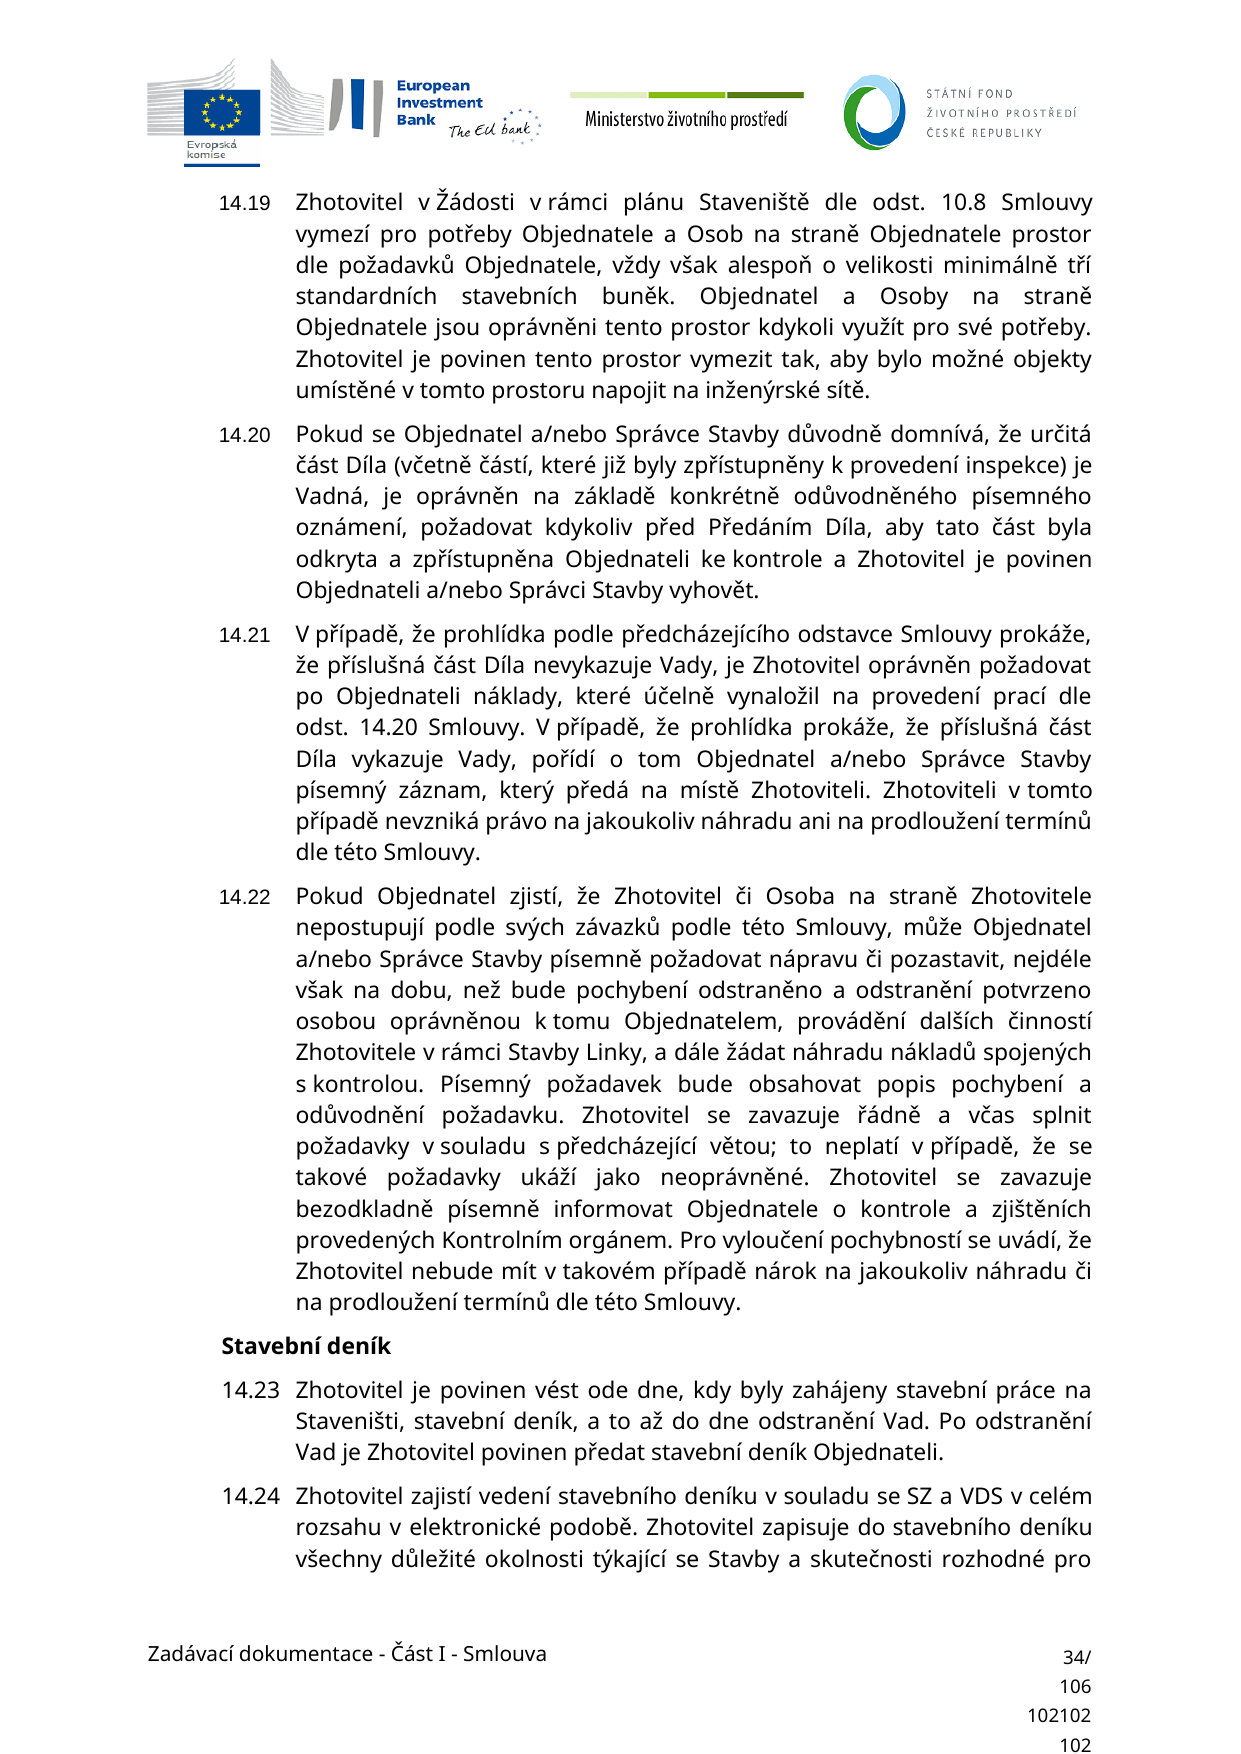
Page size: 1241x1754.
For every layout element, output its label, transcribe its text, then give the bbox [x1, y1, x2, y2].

list Zhotovitel v Žádosti v rámci plánu Staveniště dle odst. 10.8 Smlouvy vymezí pro potřeby Objednatele a Osob na straně Objednatele prostor dle požadavků Objednatele, vždy však alespoň o velikosti minimálně tří standardních stavebních buněk. Objednatel a Osoby na straně Objednatele jsou oprávněni tento prostor kdykoli využít pro své potřeby. Zhotovitel je povinen tento prostor vymezit tak, aby bylo možné objekty umístěné v tomto prostoru napojit na inženýrské sítě. [218, 186, 1093, 405]
list V případě, že prohlídka podle předcházejícího odstavce Smlouvy prokáže, že příslušná část Díla nevykazuje Vady, je Zhotovitel oprávněn požadovat po Objednateli náklady, které účelně vynaložil na provedení prací dle odst. 14.20 Smlouvy. V případě, že prohlídka prokáže, že příslušná část Díla vykazuje Vady, pořídí o tom Objednatel a/nebo Správce Stavby písemný záznam, který předá na místě Zhotoviteli. Zhotoviteli v tomto případě nevzniká právo na jakoukoliv náhradu ani na prodloužení termínů dle této Smlouvy. [218, 617, 1093, 867]
list Pokud se Objednatel a/nebo Správce Stavby důvodně domnívá, že určitá část Díla (včetně částí, které již byly zpřístupněny k provedení inspekce) je Vadná, je oprávněn na základě konkrétně odůvodněného písemného oznámení, požadovat kdykoliv před Předáním Díla, aby tato část byla odkryta a zpřístupněna Objednateli ke kontrole a Zhotovitel je povinen Objednateli a/nebo Správci Stavby vyhovět. [218, 417, 1093, 605]
text Stavební deník [148, 1330, 1093, 1361]
picture [147, 55, 1092, 167]
list Pokud Objednatel zjistí, že Zhotovitel či Osoba na straně Zhotovitele nepostupují podle svých závazků podle této Smlouvy, může Objednatel a/nebo Správce Stavby písemně požadovat nápravu či pozastavit, nejdéle však na dobu, než bude pochybení odstraněno a odstranění potvrzeno osobou oprávněnou k tomu Objednatelem, provádění dalších činností Zhotovitele v rámci Stavby Linky, a dále žádat náhradu nákladů spojených s kontrolou. Písemný požadavek bude obsahovat popis pochybení a odůvodnění požadavku. Zhotovitel se zavazuje řádně a včas splnit požadavky v souladu s předcházející větou; to neplatí v případě, že se takové požadavky ukáží jako neoprávněné. Zhotovitel se zavazuje bezodkladně písemně informovat Objednatele o kontrole a zjištěních provedených Kontrolním orgánem. Pro vyloučení pochybností se uvádí, že Zhotovitel nebude mít v takovém případě nárok na jakoukoliv náhradu či na prodloužení termínů dle této Smlouvy. [218, 880, 1093, 1317]
list Zhotovitel je povinen vést ode dne, kdy byly zahájeny stavební práce na Staveništi, stavební deník, a to až do dne odstranění Vad. Po odstranění Vad je Zhotovitel povinen předat stavební deník Objednateli. [221, 1374, 1093, 1467]
